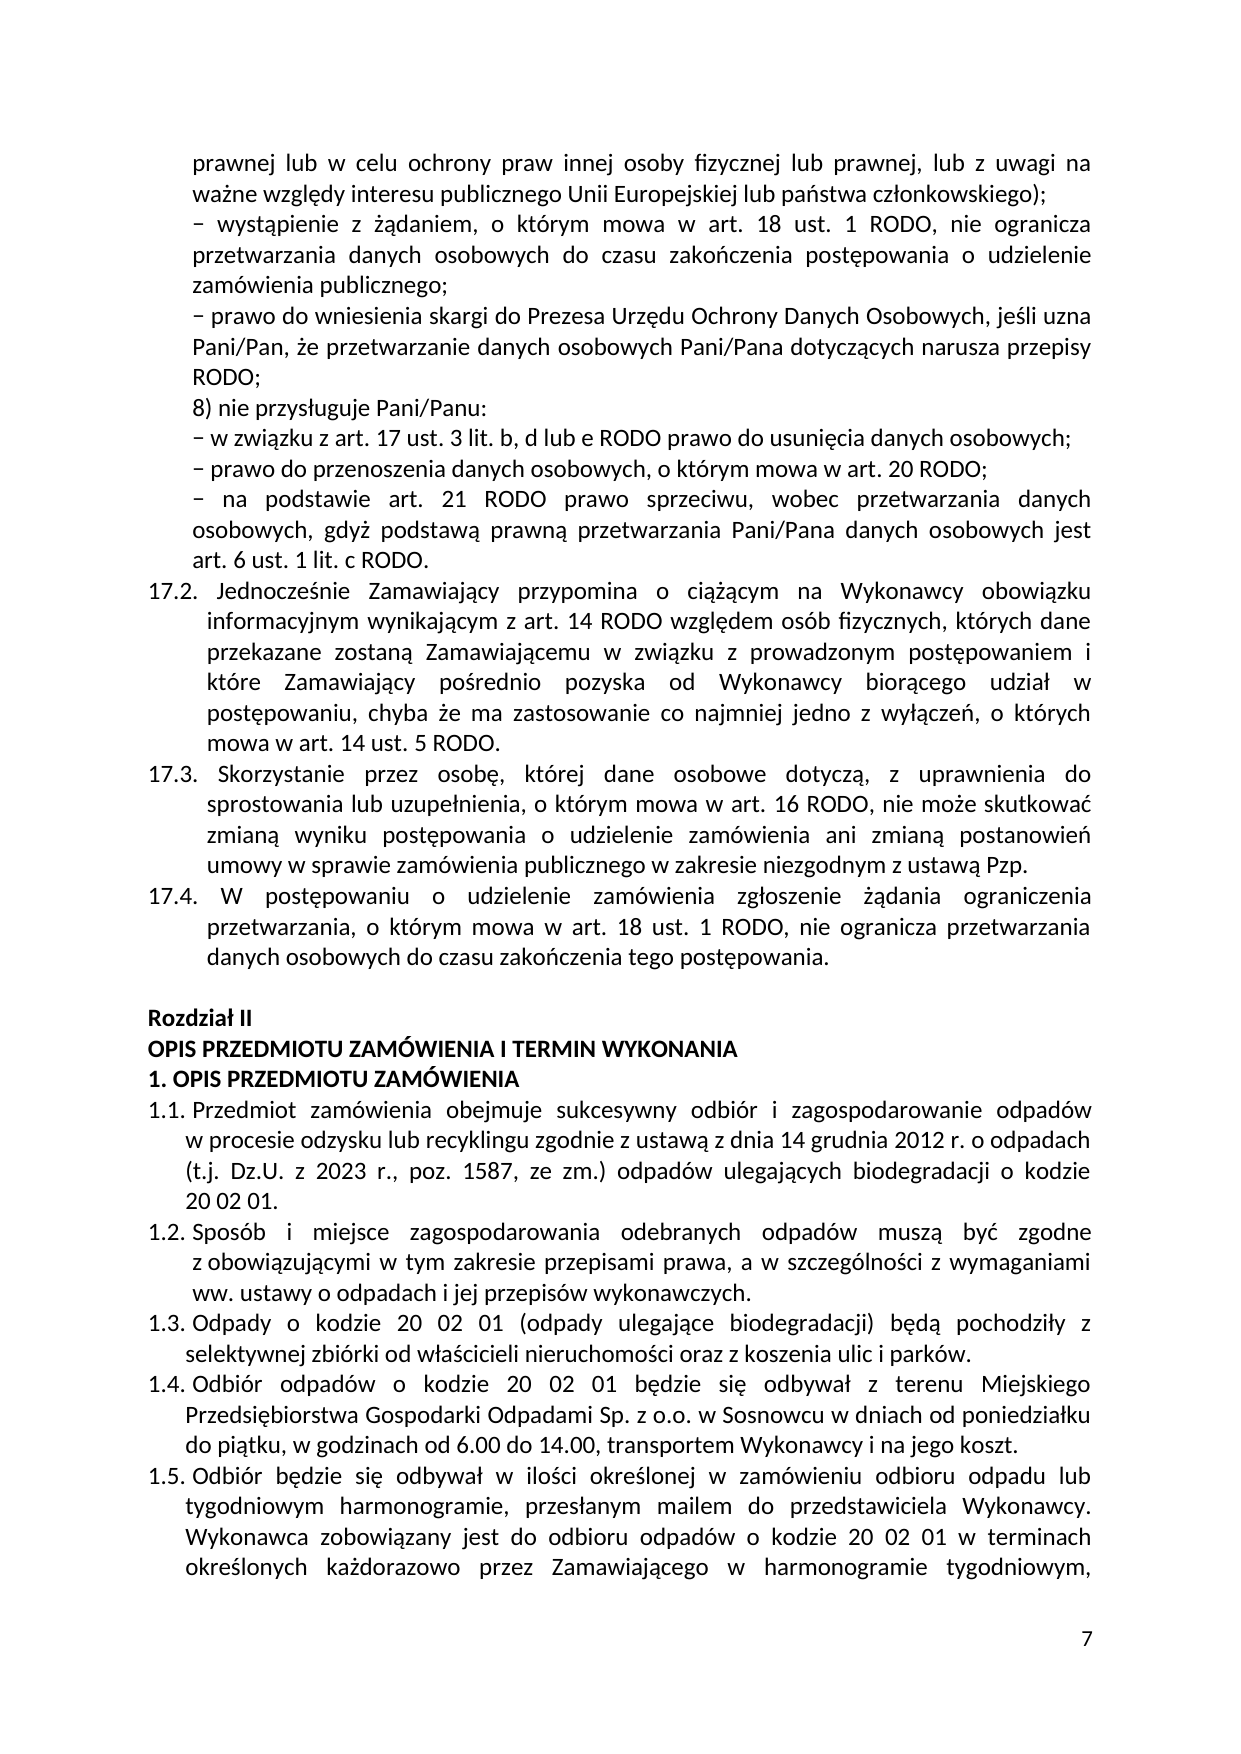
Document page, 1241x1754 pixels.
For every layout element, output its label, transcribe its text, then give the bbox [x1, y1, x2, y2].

text − prawo do przenoszenia danych osobowych, o którym mowa w art. 20 RODO; [192, 453, 1093, 483]
text 17.4. W postępowaniu o udzielenie zamówienia zgłoszenie żądania ograniczenia przetwarzania, o którym mowa w art. 18 ust. 1 RODO, nie ogranicza przetwarzania danych osobowych do czasu zakończenia tego postępowania. [148, 880, 1093, 972]
text 1. OPIS PRZEDMIOTU ZAMÓWIENIA [148, 1063, 1093, 1094]
text − wystąpienie z żądaniem, o którym mowa w art. 18 ust. 1 RODO, nie ogranicza przetwarzania danych osobowych do czasu zakończenia postępowania o udzielenie zamówienia publicznego; [192, 209, 1093, 300]
text Rozdział II [148, 1002, 1093, 1033]
text 8) nie przysługuje Pani/Panu: [192, 392, 1093, 422]
text OPIS PRZEDMIOTU ZAMÓWIENIA I TERMIN WYKONANIA [148, 1033, 1093, 1063]
text − na podstawie art. 21 RODO prawo sprzeciwu, wobec przetwarzania danych osobowych, gdyż podstawą prawną przetwarzania Pani/Pana danych osobowych jest art. 6 ust. 1 lit. c RODO. [192, 483, 1093, 575]
text − w związku z art. 17 ust. 3 lit. b, d lub e RODO prawo do usunięcia danych osobowych; [192, 422, 1093, 453]
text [192, 148, 1093, 209]
text 17.2. Jednocześnie Zamawiający przypomina o ciążącym na Wykonawcy obowiązku informacyjnym wynikającym z art. 14 RODO względem osób fizycznych, których dane przekazane zostaną Zamawiającemu w związku z prowadzonym postępowaniem i które Zamawiający pośrednio pozyska od Wykonawcy biorącego udział w postępowaniu, chyba że ma zastosowanie co najmniej jedno z wyłączeń, o których mowa w art. 14 ust. 5 RODO. [148, 575, 1093, 758]
list Sposób i miejsce zagospodarowania odebranych odpadów muszą być zgodne z obowiązującymi w tym zakresie przepisami prawa, a w szczególności z wymaganiami ww. ustawy o odpadach i jej przepisów wykonawczych. [148, 1216, 1093, 1307]
list Przedmiot zamówienia obejmuje sukcesywny odbiór i zagospodarowanie odpadów w procesie odzysku lub recyklingu zgodnie z ustawą z dnia 14 grudnia 2012 r. o odpadach (t.j. Dz.U. z 2023 r., poz. 1587, ze zm.) odpadów ulegających biodegradacji o kodzie 20 02 01. [148, 1094, 1093, 1216]
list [148, 1460, 1093, 1582]
text − prawo do wniesienia skargi do Prezesa Urzędu Ochrony Danych Osobowych, jeśli uzna Pani/Pan, że przetwarzanie danych osobowych Pani/Pana dotyczących narusza przepisy RODO; [192, 300, 1093, 392]
text 17.3. Skorzystanie przez osobę, której dane osobowe dotyczą, z uprawnienia do sprostowania lub uzupełnienia, o którym mowa w art. 16 RODO, nie może skutkować zmianą wyniku postępowania o udzielenie zamówienia ani zmianą postanowień umowy w sprawie zamówienia publicznego w zakresie niezgodnym z ustawą Pzp. [148, 758, 1093, 880]
list Odbiór odpadów o kodzie 20 02 01 będzie się odbywał z terenu Miejskiego Przedsiębiorstwa Gospodarki Odpadami Sp. z o.o. w Sosnowcu w dniach od poniedziałku do piątku, w godzinach od 6.00 do 14.00, transportem Wykonawcy i na jego koszt. [148, 1368, 1093, 1460]
list Odpady o kodzie 20 02 01 (odpady ulegające biodegradacji) będą pochodziły z selektywnej zbiórki od właścicieli nieruchomości oraz z koszenia ulic i parków. [148, 1307, 1093, 1368]
